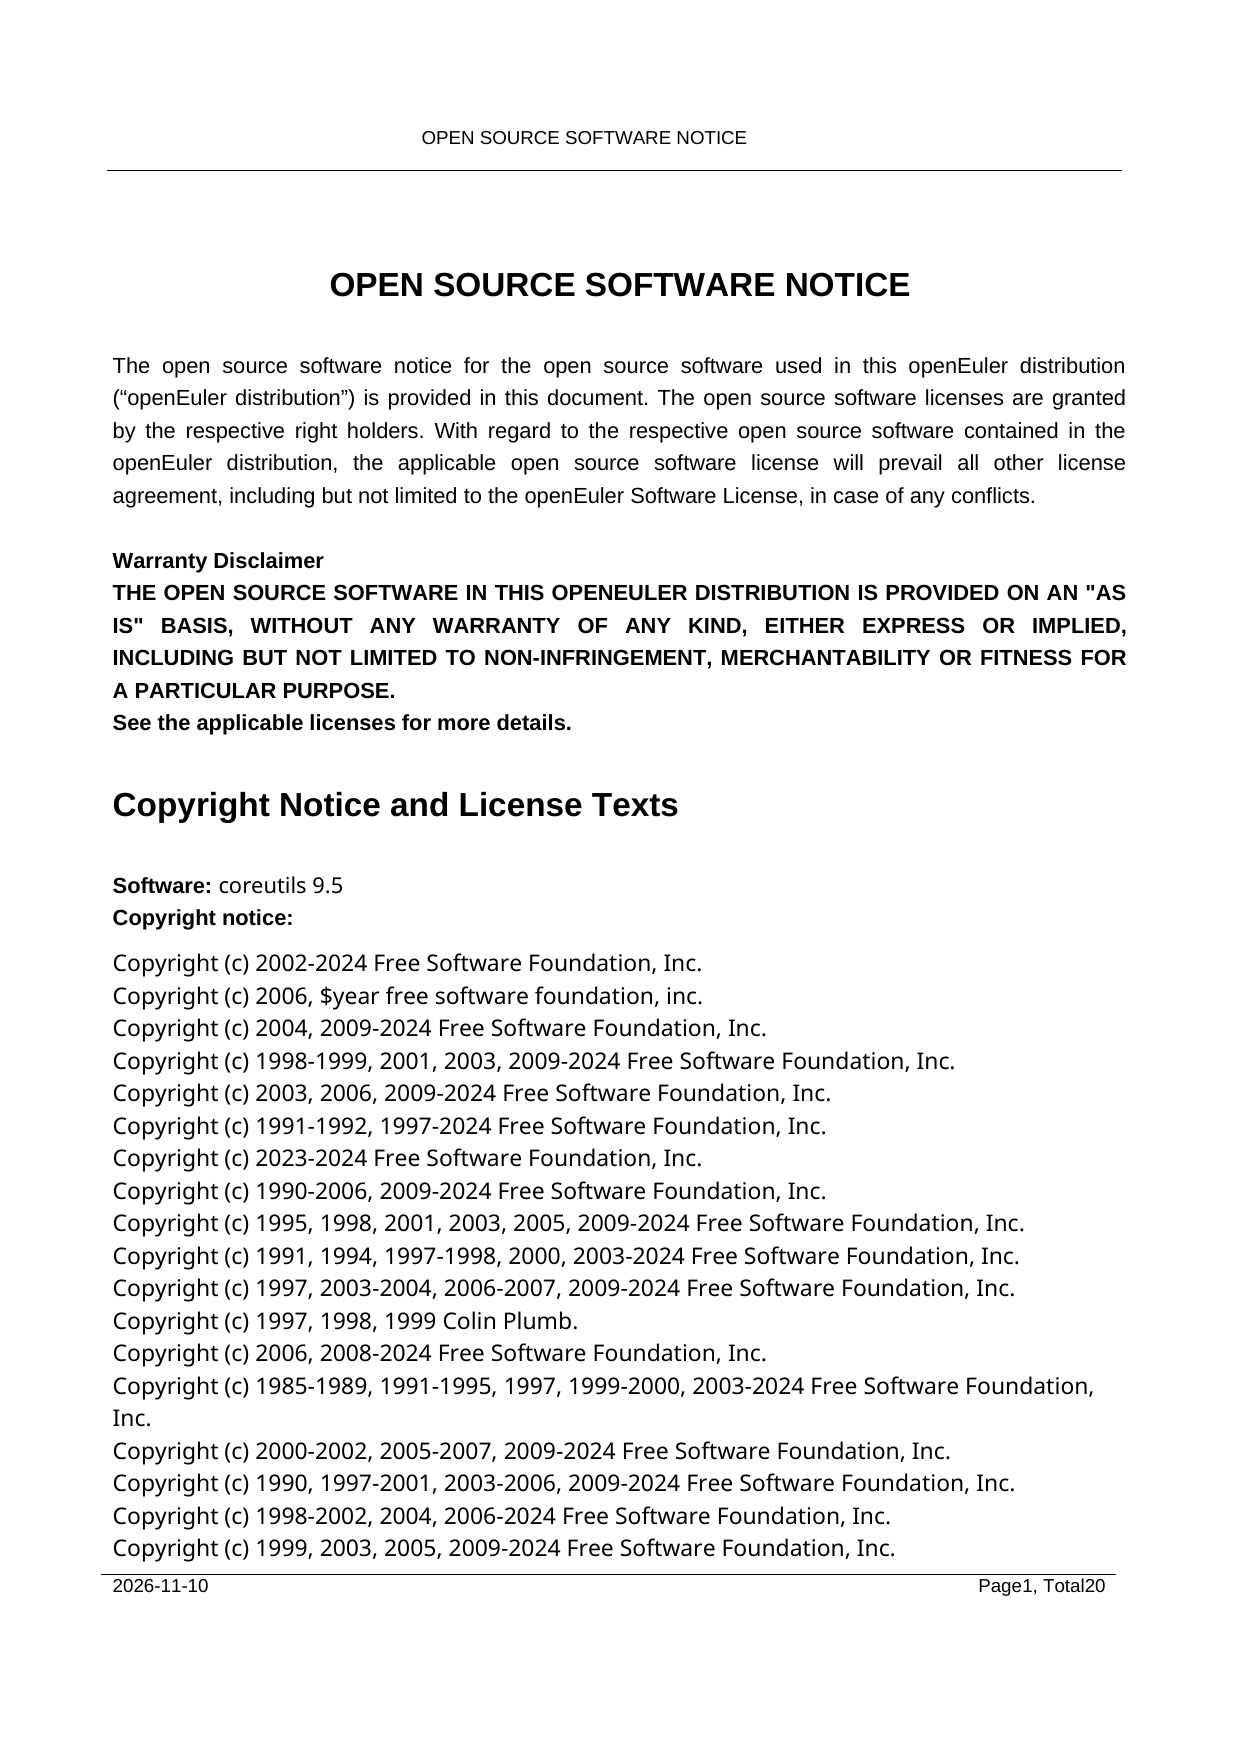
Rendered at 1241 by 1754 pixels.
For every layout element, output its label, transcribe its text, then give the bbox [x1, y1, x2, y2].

text Warranty Disclaimer [112, 544, 1128, 576]
text The open source software notice for the open source software used in this openEuler distribution (“openEuler distribution”) is provided in this document. The open source software licenses are granted by the respective right holders. With regard to the respective open source software contained in the openEuler distribution, the applicable open source software license will prevail all other license agreement, including but not limited to the openEuler Software License, in case of any conflicts. [112, 349, 1128, 511]
text Copyright notice: [112, 901, 1128, 934]
text THE OPEN SOURCE SOFTWARE IN THIS OPENEULER DISTRIBUTION IS PROVIDED ON AN "AS IS" BASIS, WITHOUT ANY WARRANTY OF ANY KIND, EITHER EXPRESS OR IMPLIED, INCLUDING BUT NOT LIMITED TO NON-INFRINGEMENT, MERCHANTABILITY OR FITNESS FOR A PARTICULAR PURPOSE. See the applicable licenses for more details. [112, 576, 1128, 739]
text Copyright Notice and License Texts [112, 771, 1128, 836]
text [112, 947, 1128, 1564]
text OPEN SOURCE SOFTWARE NOTICE [112, 251, 1128, 316]
title Software: coreutils 9.5 [112, 869, 1128, 901]
